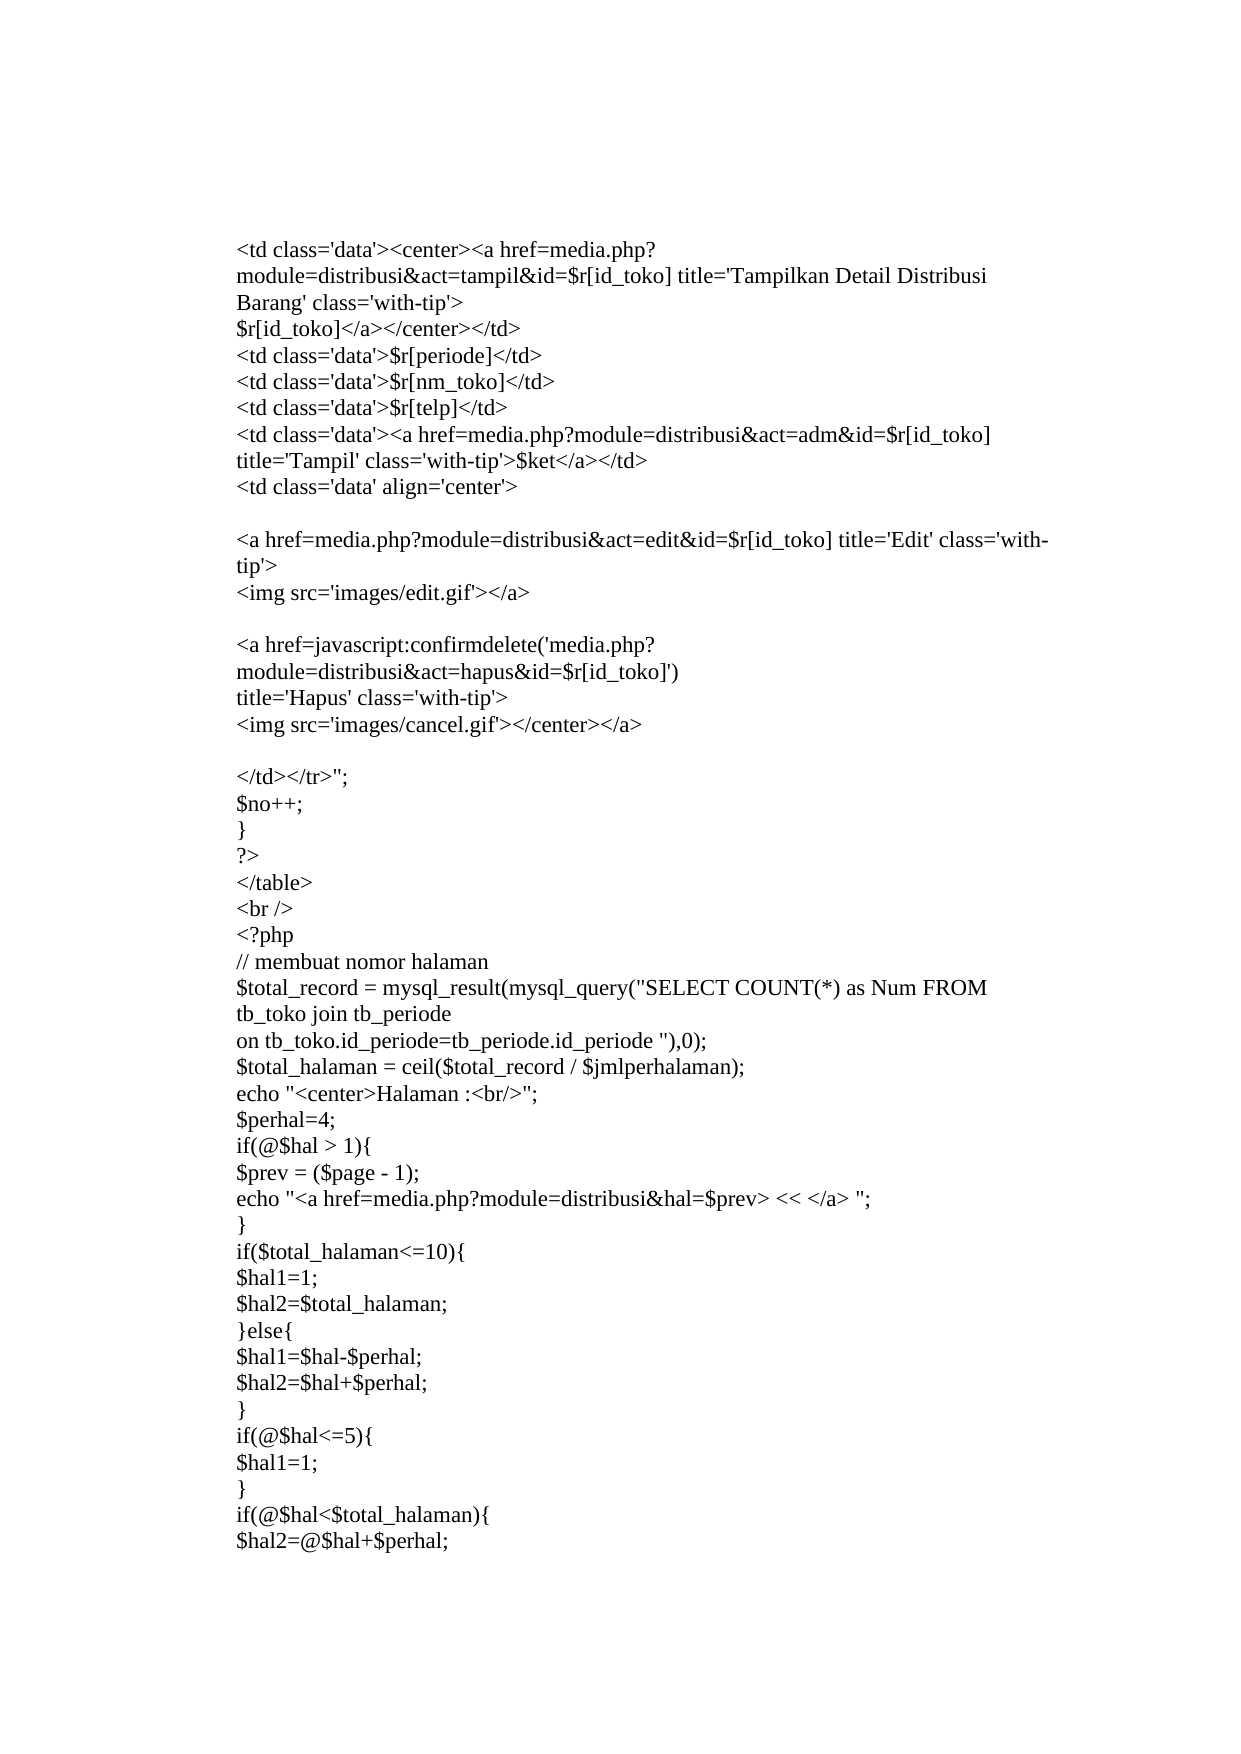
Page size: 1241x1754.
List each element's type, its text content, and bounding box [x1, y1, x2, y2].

list } [236, 1396, 1063, 1422]
list $no++; [236, 790, 1063, 816]
list $hal2=@$hal+$perhal; [236, 1528, 1063, 1554]
list <a href=media.php?module=distribusi&act=edit&id=$r[id_toko] title='Edit' class='with-tip'> [236, 526, 1063, 579]
list $r[id_toko]</a></center></td> [236, 315, 1063, 342]
list // membuat nomor halaman [236, 948, 1063, 974]
list <td class='data'><a href=media.php?module=distribusi&act=adm&id=$r[id_toko] title='Tampil' class='with-tip'>$ket</a></td> [236, 421, 1063, 473]
list <a href=javascript:confirmdelete('media.php?module=distribusi&act=hapus&id=$r[id_toko]') [236, 632, 1063, 684]
list $hal1=1; [236, 1448, 1063, 1475]
list <td class='data' align='center'> [236, 473, 1063, 500]
list if(@$hal > 1){ [236, 1132, 1063, 1159]
list if(@$hal<$total_halaman){ [236, 1501, 1063, 1528]
list $perhal=4; [236, 1106, 1063, 1132]
list on tb_toko.id_periode=tb_periode.id_periode "),0); [236, 1027, 1063, 1053]
list </table> [236, 869, 1063, 895]
list title='Hapus' class='with-tip'> [236, 684, 1063, 711]
list <td class='data'>$r[nm_toko]</td> [236, 368, 1063, 394]
list } [236, 1475, 1063, 1501]
list <?php [236, 921, 1063, 948]
list }else{ [236, 1317, 1063, 1343]
list <td class='data'><center><a href=media.php?module=distribusi&act=tampil&id=$r[id_toko] title='Tampilkan Detail Distribusi Barang' class='with-tip'> [236, 236, 1063, 315]
list $hal2=$hal+$perhal; [236, 1369, 1063, 1396]
list $total_halaman = ceil($total_record / $jmlperhalaman); [236, 1053, 1063, 1079]
list ?> [236, 842, 1063, 869]
list if($total_halaman<=10){ [236, 1238, 1063, 1264]
list <td class='data'>$r[telp]</td> [236, 394, 1063, 421]
list echo "<center>Halaman :<br/>"; [236, 1079, 1063, 1106]
list <td class='data'>$r[periode]</td> [236, 342, 1063, 368]
list $hal2=$total_halaman; [236, 1290, 1063, 1317]
list if(@$hal<=5){ [236, 1422, 1063, 1448]
list $hal1=$hal-$perhal; [236, 1343, 1063, 1369]
list $hal1=1; [236, 1264, 1063, 1290]
list } [236, 1211, 1063, 1238]
list $prev = ($page - 1); [236, 1159, 1063, 1185]
list <img src='images/cancel.gif'></center></a> [236, 711, 1063, 737]
list </td></tr>"; [236, 763, 1063, 790]
list <br /> [236, 895, 1063, 921]
list echo "<a href=media.php?module=distribusi&hal=$prev> << </a> "; [236, 1185, 1063, 1211]
list <img src='images/edit.gif'></a> [236, 579, 1063, 605]
list } [236, 816, 1063, 842]
list $total_record = mysql_result(mysql_query("SELECT COUNT(*) as Num FROM tb_toko join tb_periode [236, 974, 1063, 1027]
